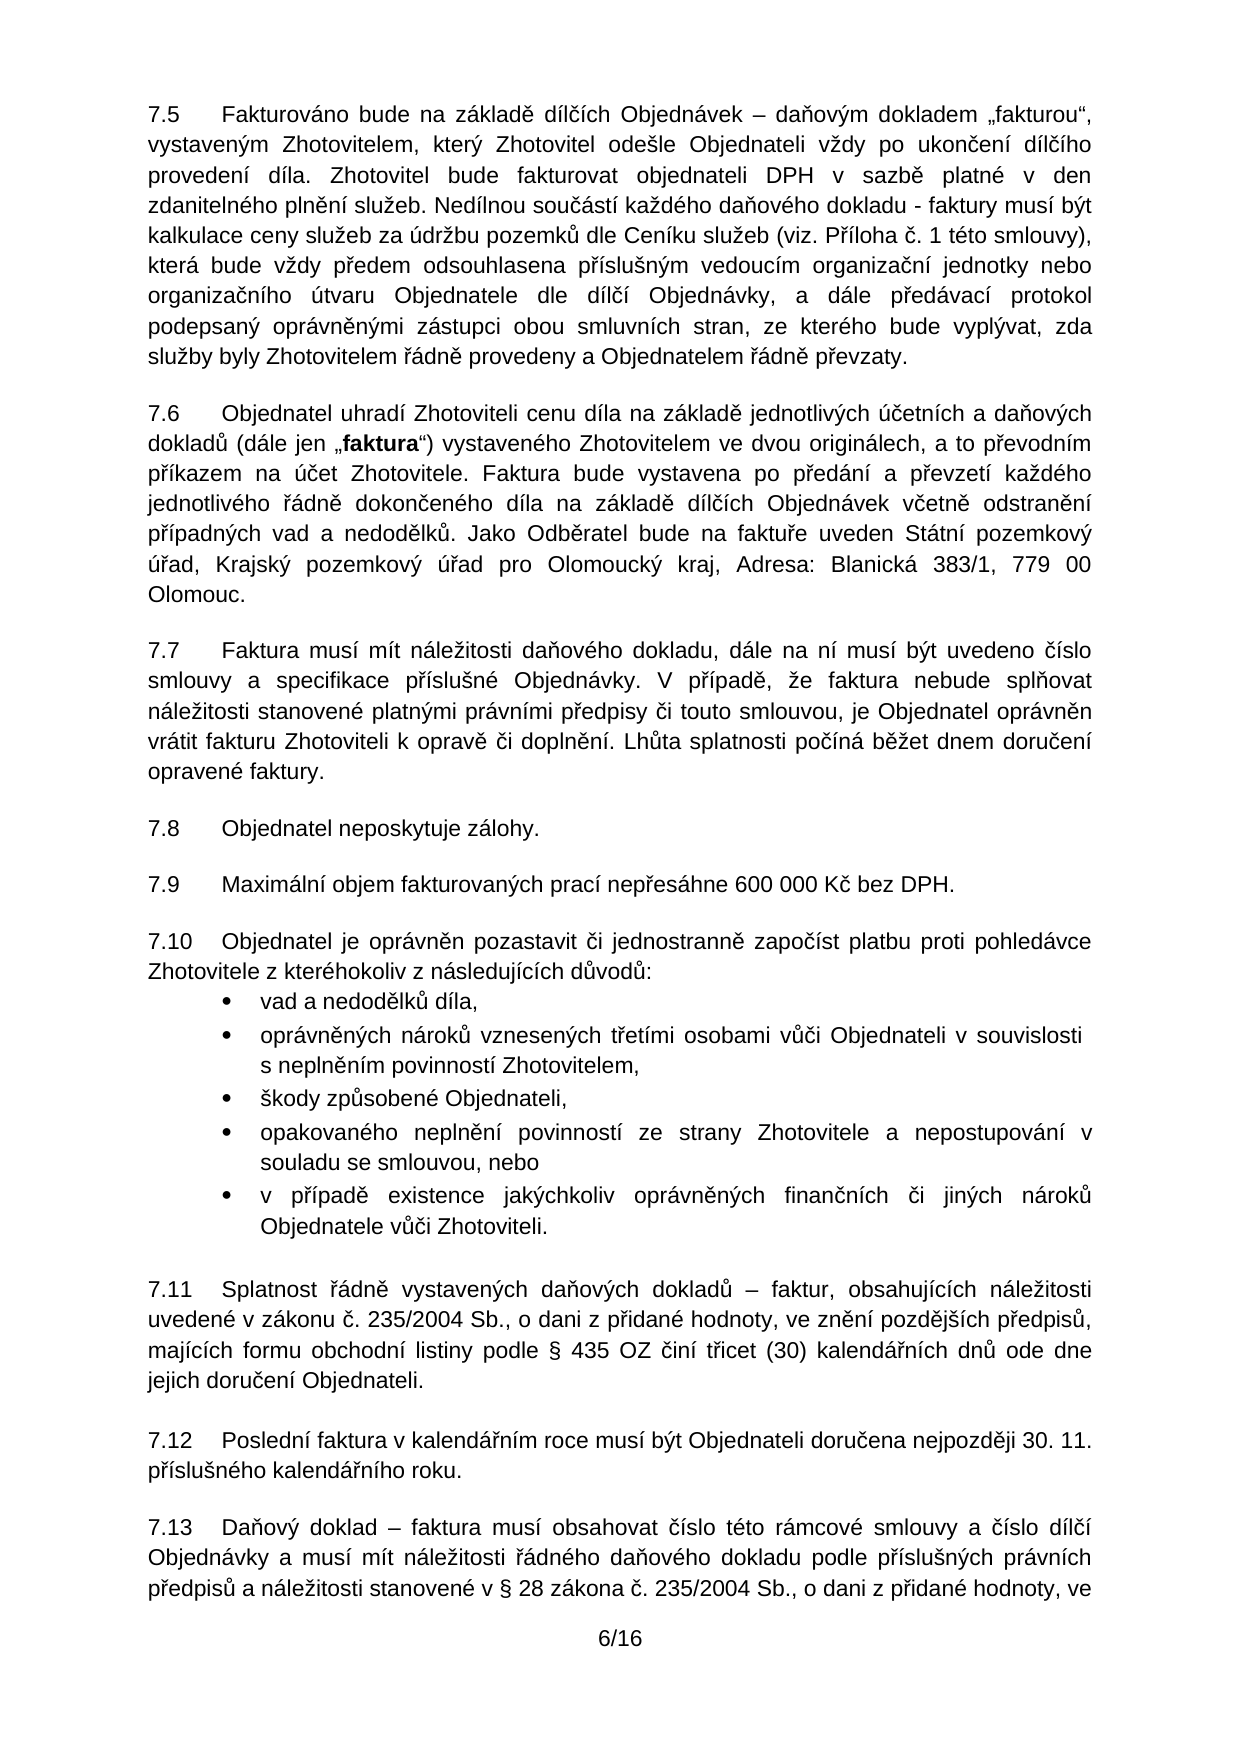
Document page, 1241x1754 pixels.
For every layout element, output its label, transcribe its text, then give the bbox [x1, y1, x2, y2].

list opakovaného neplnění povinností ze strany Zhotovitele a nepostupování v souladu se smlouvou, nebo [223, 1119, 1093, 1175]
list v případě existence jakýchkoliv oprávněných finančních či jiných nároků Objednatele vůči Zhotoviteli. [223, 1182, 1093, 1239]
list Faktura musí mít náležitosti daňového dokladu, dále na ní musí být uvedeno číslo smlouvy a specifikace příslušné Objednávky. V případě, že faktura nebude splňovat náležitosti stanovené platnými právními předpisy či touto smlouvou, je Objednatel oprávněn vrátit fakturu Zhotoviteli k opravě či doplnění. Lhůta splatnosti počíná běžet dnem doručení opravené faktury. [148, 637, 1093, 784]
list Maximální objem fakturovaných prací nepřesáhne 600 000 Kč bez DPH. [148, 871, 1093, 898]
list Objednatel je oprávněn pozastavit či jednostranně započíst platbu proti pohledávce Zhotovitele z kteréhokoliv z následujících důvodů: [148, 928, 1093, 984]
list oprávněných nároků vznesených třetími osobami vůči Objednateli v souvislosti s neplněním povinností Zhotovitelem, [223, 1022, 1093, 1078]
list Splatnost řádně vystavených daňových dokladů – faktur, obsahujících náležitosti uvedené v zákonu č. 235/2004 Sb., o dani z přidané hodnoty, ve znění pozdějších předpisů, majících formu obchodní listiny podle § 435 OZ činí třicet (30) kalendářních dnů ode dne jejich doručení Objednateli. [148, 1276, 1093, 1393]
list škody způsobené Objednateli, [223, 1085, 1093, 1112]
list Poslední faktura v kalendářním roce musí být Objednateli doručena nejpozději 30. 11. příslušného kalendářního roku. [148, 1427, 1093, 1484]
list vad a nedodělků díla, [223, 988, 1093, 1014]
list Fakturováno bude na základě dílčích Objednávek – daňovým dokladem „fakturou“, vystaveným Zhotovitelem, který Zhotovitel odešle Objednateli vždy po ukončení dílčího provedení díla. Zhotovitel bude fakturovat objednateli DPH v sazbě platné v den zdanitelného plnění služeb. Nedílnou součástí každého daňového dokladu - faktury musí být kalkulace ceny služeb za údržbu pozemků dle Ceníku služeb (viz. Příloha č. 1 této smlouvy), která bude vždy předem odsouhlasena příslušným vedoucím organizační jednotky nebo organizačního útvaru Objednatele dle dílčí Objednávky, a dále předávací protokol podepsaný oprávněnými zástupci obou smluvních stran, ze kterého bude vyplývat, zda služby byly Zhotovitelem řádně provedeny a Objednatelem řádně převzaty. [148, 101, 1093, 369]
list Objednatel uhradí Zhotoviteli cenu díla na základě jednotlivých účetních a daňových dokladů (dále jen „faktura“) vystaveného Zhotovitelem ve dvou originálech, a to převodním příkazem na účet Zhotovitele. Faktura bude vystavena po předání a převzetí každého jednotlivého řádně dokončeného díla na základě dílčích Objednávek včetně odstranění případných vad a nedodělků. Jako Odběratel bude na faktuře uveden Státní pozemkový úřad, Krajský pozemkový úřad pro Olomoucký kraj, Adresa: Blanická 383/1, 779 00 Olomouc. [148, 399, 1093, 607]
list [148, 1514, 1093, 1601]
list Objednatel neposkytuje zálohy. [148, 815, 1093, 841]
